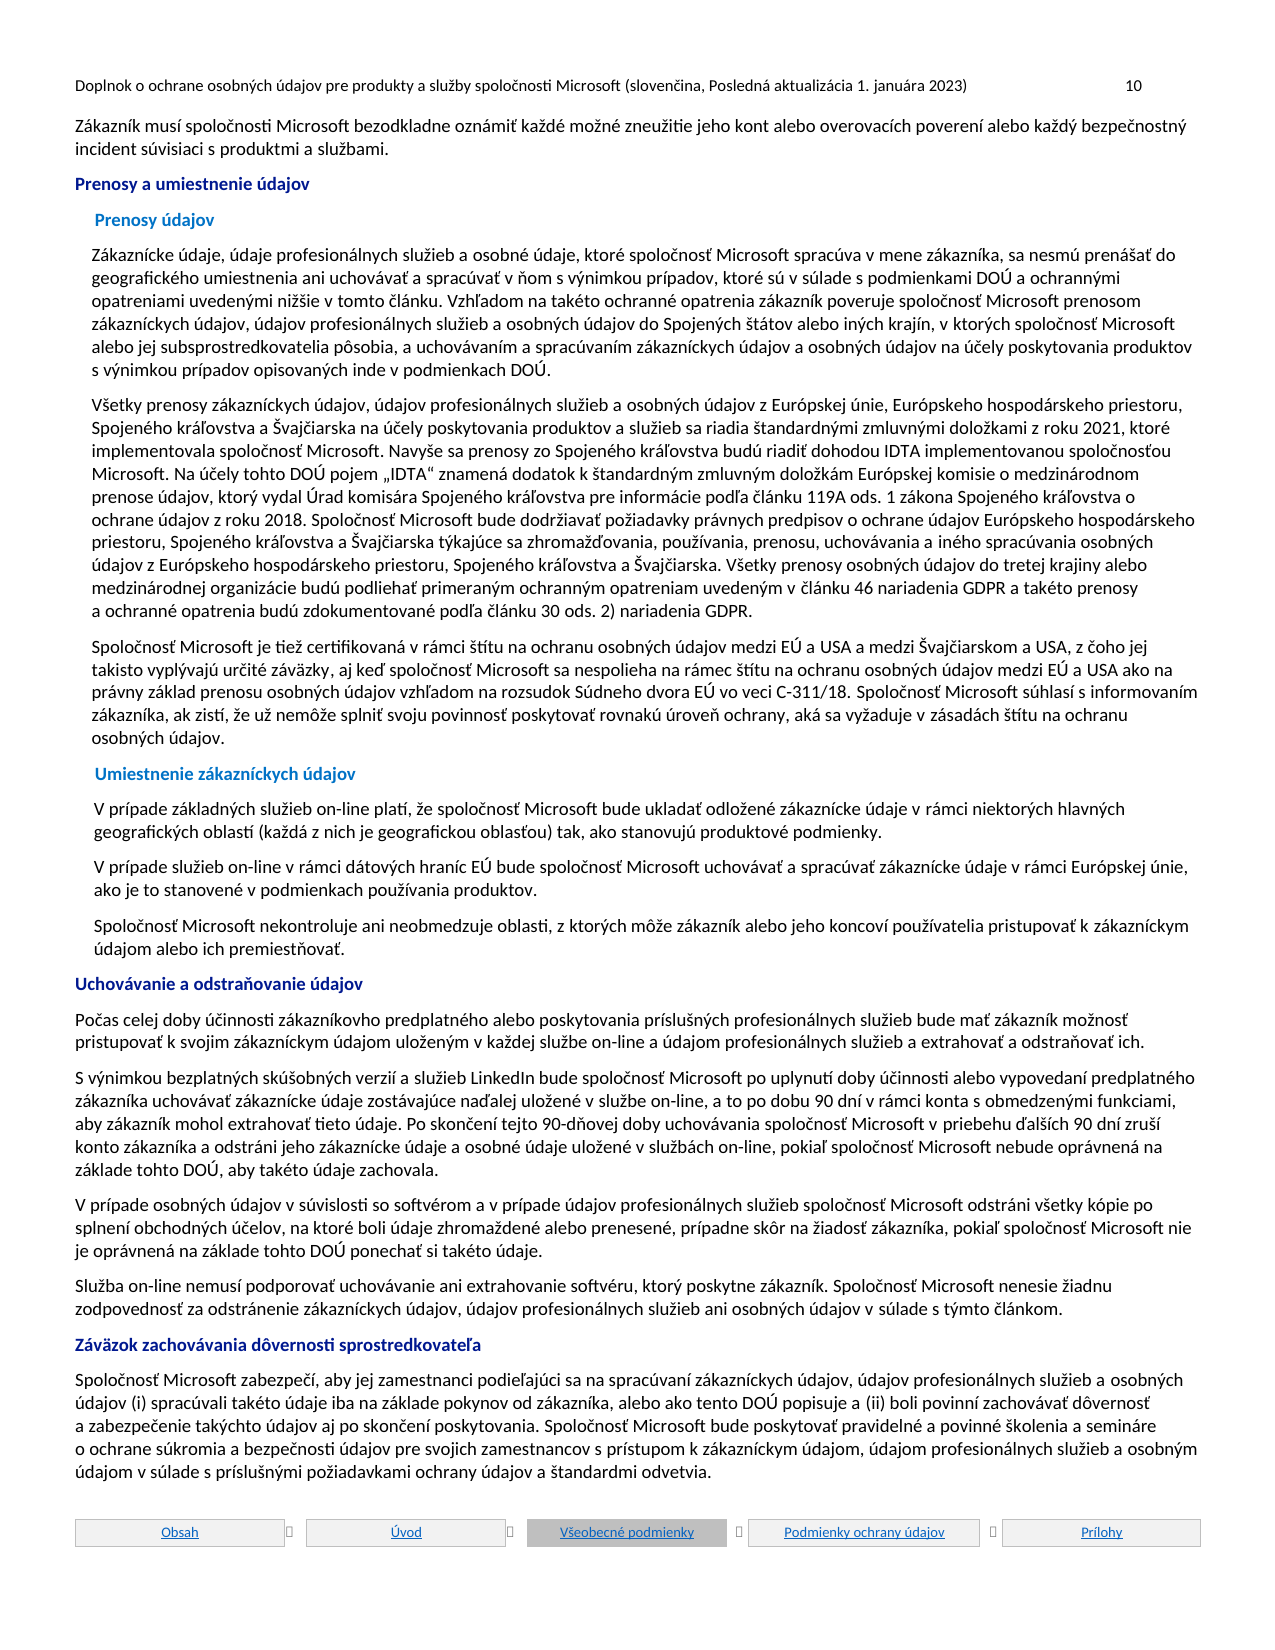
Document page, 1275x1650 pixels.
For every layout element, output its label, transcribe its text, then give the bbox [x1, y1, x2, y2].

list S výnimkou bezplatných skúšobných verzií a služieb LinkedIn bude spoločnosť Microsoft po uplynutí doby účinnosti alebo vypovedaní predplatného zákazníka uchovávať zákaznícke údaje zostávajúce naďalej uložené v službe on-line, a to po dobu 90 dní v rámci konta s obmedzenými funkciami, aby zákazník mohol extrahovať tieto údaje. Po skončení tejto 90-dňovej doby uchovávania spoločnosť Microsoft v priebehu ďalších 90 dní zruší konto zákazníka a odstráni jeho zákaznícke údaje a osobné údaje uložené v službách on-line, pokiaľ spoločnosť Microsoft nebude oprávnená na základe tohto DOÚ, aby takéto údaje zachovala. [75, 1066, 1200, 1181]
list V prípade služieb on-line v rámci dátových hraníc EÚ bude spoločnosť Microsoft uchovávať a spracúvať zákaznícke údaje v rámci Európskej únie, ako je to stanovené v podmienkach používania produktov. [94, 856, 1200, 902]
subtitle Prenosy a umiestnenie údajov [75, 172, 1200, 195]
list Spoločnosť Microsoft je tiež certifikovaná v rámci štítu na ochranu osobných údajov medzi EÚ a USA a medzi Švajčiarskom a USA, z čoho jej takisto vyplývajú určité záväzky, aj keď spoločnosť Microsoft sa nespolieha na rámec štítu na ochranu osobných údajov medzi EÚ a USA ako na právny základ prenosu osobných údajov vzhľadom na rozsudok Súdneho dvora EÚ vo veci C-311/18. Spoločnosť Microsoft súhlasí s informovaním zákazníka, ak zistí, že už nemôže splniť svoju povinnosť poskytovať rovnakú úroveň ochrany, aká sa vyžaduje v zásadách štítu na ochranu osobných údajov. [91, 635, 1200, 749]
list Spoločnosť Microsoft zabezpečí, aby jej zamestnanci podieľajúci sa na spracúvaní zákazníckych údajov, údajov profesionálnych služieb a osobných údajov (i) spracúvali takéto údaje iba na základe pokynov od zákazníka, alebo ako tento DOÚ popisuje a (ii) boli povinní zachovávať dôvernosť a zabezpečenie takýchto údajov aj po skončení poskytovania. Spoločnosť Microsoft bude poskytovať pravidelné a povinné školenia a semináre o ochrane súkromia a bezpečnosti údajov pre svojich zamestnancov s prístupom k zákazníckym údajom, údajom profesionálnych služieb a osobným údajom v súlade s príslušnými požiadavkami ochrany údajov a štandardmi odvetvia. [75, 1368, 1200, 1483]
list Služba on-line nemusí podporovať uchovávanie ani extrahovanie softvéru, ktorý poskytne zákazník. Spoločnosť Microsoft nenesie žiadnu zodpovednosť za odstránenie zákazníckych údajov, údajov profesionálnych služieb ani osobných údajov v súlade s týmto článkom. [75, 1274, 1200, 1320]
list Prenosy údajov [94, 208, 1200, 231]
list Počas celej doby účinnosti zákazníkovho predplatného alebo poskytovania príslušných profesionálnych služieb bude mať zákazník možnosť pristupovať k svojim zákazníckym údajom uloženým v každej službe on-line a údajom profesionálnych služieb a extrahovať a odstraňovať ich. [75, 1008, 1200, 1054]
list Umiestnenie zákazníckych údajov [94, 762, 1200, 785]
list Zákaznícke údaje, údaje profesionálnych služieb a osobné údaje, ktoré spoločnosť Microsoft spracúva v mene zákazníka, sa nesmú prenášať do geografického umiestnenia ani uchovávať a spracúvať v ňom s výnimkou prípadov, ktoré sú v súlade s podmienkami DOÚ a ochrannými opatreniami uvedenými nižšie v tomto článku. Vzhľadom na takéto ochranné opatrenia zákazník poveruje spoločnosť Microsoft prenosom zákazníckych údajov, údajov profesionálnych služieb a osobných údajov do Spojených štátov alebo iných krajín, v ktorých spoločnosť Microsoft alebo jej subsprostredkovatelia pôsobia, a uchovávaním a spracúvaním zákazníckych údajov a osobných údajov na účely poskytovania produktov s výnimkou prípadov opisovaných inde v podmienkach DOÚ. [91, 243, 1200, 381]
list Všetky prenosy zákazníckych údajov, údajov profesionálnych služieb a osobných údajov z Európskej únie, Európskeho hospodárskeho priestoru, Spojeného kráľovstva a Švajčiarska na účely poskytovania produktov a služieb sa riadia štandardnými zmluvnými doložkami z roku 2021, ktoré implementovala spoločnosť Microsoft. Navyše sa prenosy zo Spojeného kráľovstva budú riadiť dohodou IDTA implementovanou spoločnosťou Microsoft. Na účely tohto DOÚ pojem „IDTA“ znamená dodatok k štandardným zmluvným doložkám Európskej komisie o medzinárodnom prenose údajov, ktorý vydal Úrad komisára Spojeného kráľovstva pre informácie podľa článku 119A ods. 1 zákona Spojeného kráľovstva o ochrane údajov z roku 2018. Spoločnosť Microsoft bude dodržiavať požiadavky právnych predpisov o ochrane údajov Európskeho hospodárskeho priestoru, Spojeného kráľovstva a Švajčiarska týkajúce sa zhromažďovania, používania, prenosu, uchovávania a iného spracúvania osobných údajov z Európskeho hospodárskeho priestoru, Spojeného kráľovstva a Švajčiarska. Všetky prenosy osobných údajov do tretej krajiny alebo medzinárodnej organizácie budú podliehať primeraným ochranným opatreniam uvedeným v článku 46 nariadenia GDPR a takéto prenosy a ochranné opatrenia budú zdokumentované podľa článku 30 ods. 2) nariadenia GDPR. [91, 393, 1200, 622]
subtitle Uchovávanie a odstraňovanie údajov [75, 972, 1200, 995]
list V prípade osobných údajov v súvislosti so softvérom a v prípade údajov profesionálnych služieb spoločnosť Microsoft odstráni všetky kópie po splnení obchodných účelov, na ktoré boli údaje zhromaždené alebo prenesené, prípadne skôr na žiadosť zákazníka, pokiaľ spoločnosť Microsoft nie je oprávnená na základe tohto DOÚ ponechať si takéto údaje. [75, 1193, 1200, 1262]
list Spoločnosť Microsoft nekontroluje ani neobmedzuje oblasti, z ktorých môže zákazník alebo jeho koncoví používatelia pristupovať k zákazníckym údajom alebo ich premiestňovať. [94, 914, 1200, 960]
list Zákazník musí spoločnosti Microsoft bezodkladne oznámiť každé možné zneužitie jeho kont alebo overovacích poverení alebo každý bezpečnostný incident súvisiaci s produktmi a službami. [75, 114, 1200, 160]
list V prípade základných služieb on-line platí, že spoločnosť Microsoft bude ukladať odložené zákaznícke údaje v rámci niektorých hlavných geografických oblastí (každá z nich je geografickou oblasťou) tak, ako stanovujú produktové podmienky. [94, 797, 1200, 843]
subtitle Záväzok zachovávania dôvernosti sprostredkovateľa [75, 1333, 1200, 1356]
